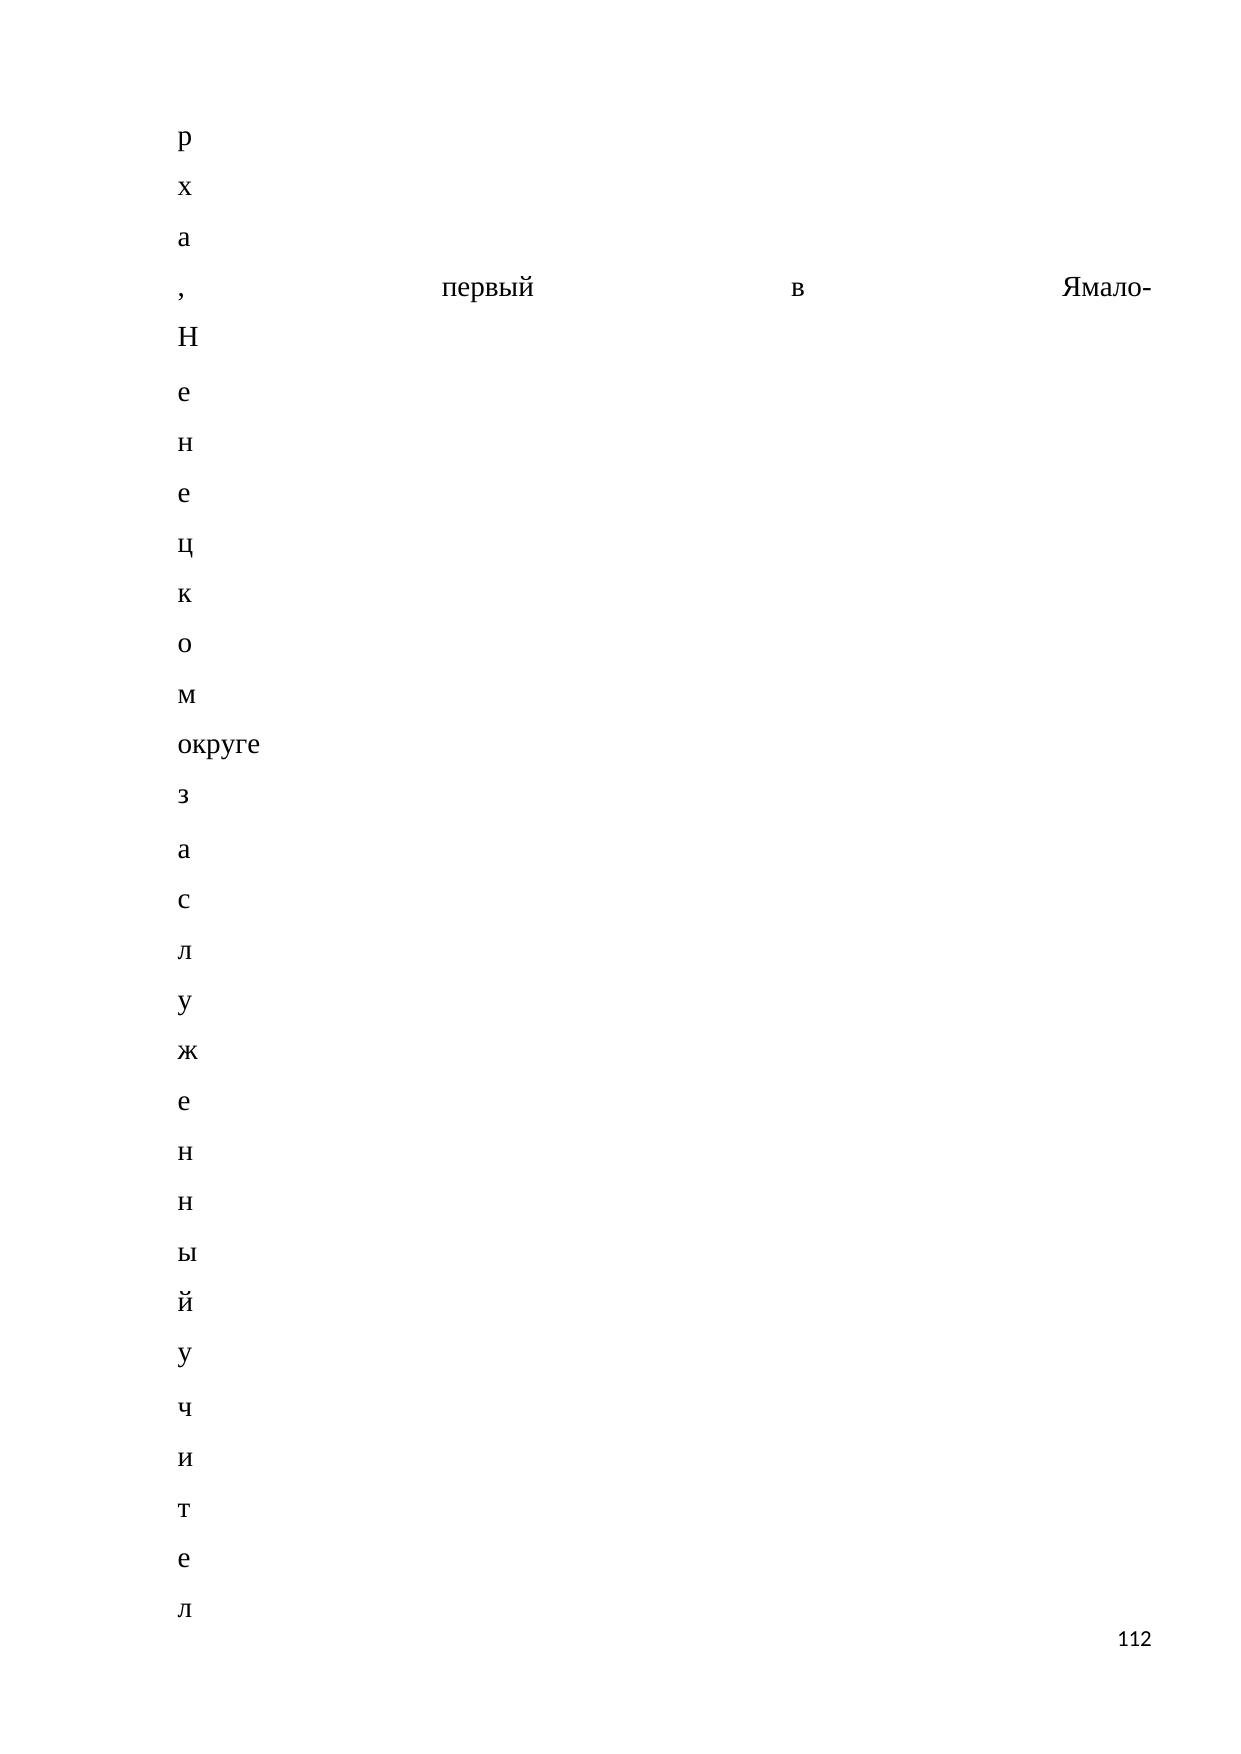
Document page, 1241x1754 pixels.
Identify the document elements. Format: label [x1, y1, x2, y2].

text [177, 118, 1152, 1624]
